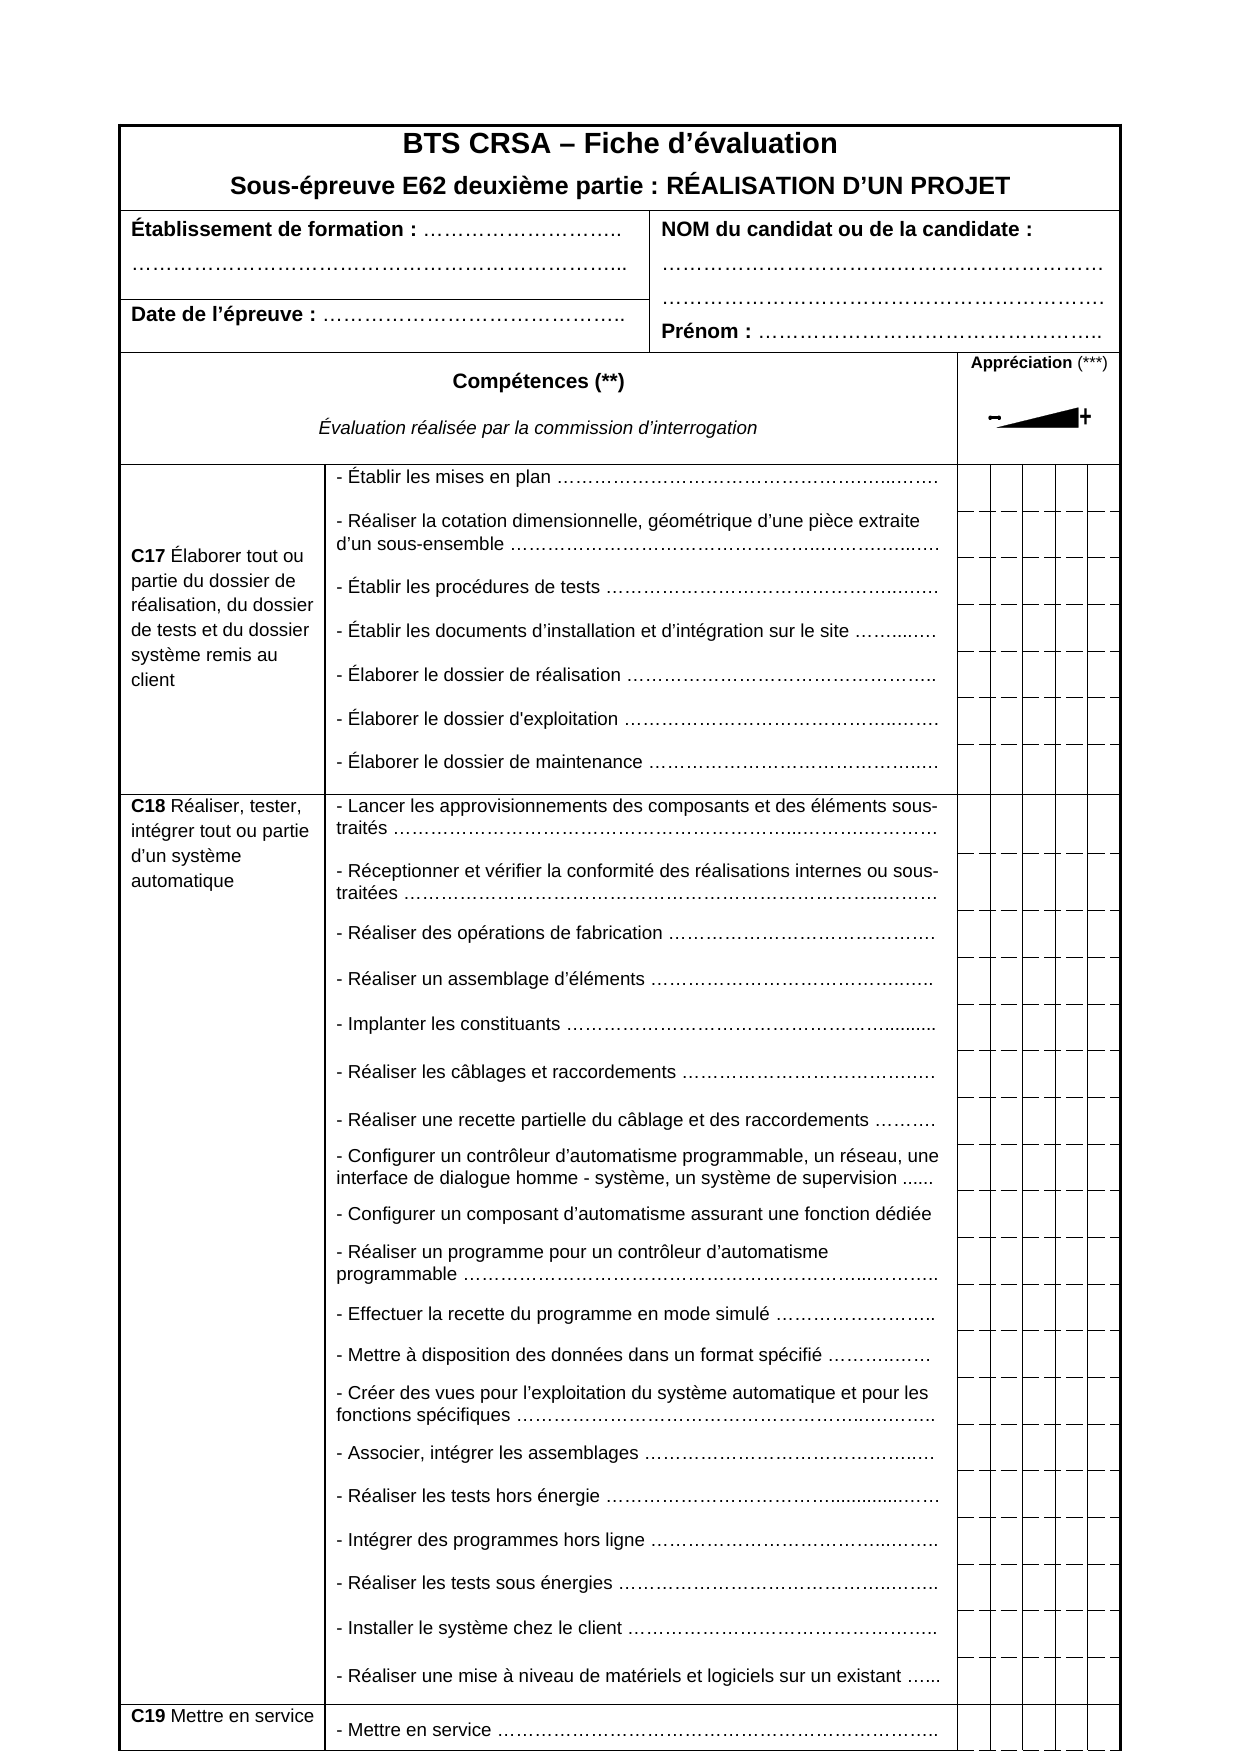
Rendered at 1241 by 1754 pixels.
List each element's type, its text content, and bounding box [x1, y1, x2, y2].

table_cell Appréciation (***) [958, 353, 1119, 464]
table_cell [958, 1144, 990, 1190]
table_cell [991, 557, 1022, 604]
table_cell [991, 651, 1022, 697]
table_cell Date de l’épreuve : …………………………………….. [121, 300, 649, 352]
table_cell [1023, 511, 1055, 557]
table_cell [1056, 1284, 1087, 1330]
table_cell [958, 697, 990, 744]
table_cell [991, 1144, 1022, 1190]
table_cell [991, 910, 1022, 957]
table_cell [991, 1050, 1022, 1097]
table_cell [958, 1424, 990, 1470]
table_cell Compétences (**) Évaluation réalisée par la commission d’interrogation [121, 353, 957, 464]
table_cell [1023, 1330, 1055, 1377]
table_cell [1023, 1050, 1055, 1097]
table_cell [958, 1470, 990, 1517]
table_cell [1088, 1004, 1119, 1050]
table_cell [1023, 957, 1055, 1003]
table_cell [1088, 1190, 1119, 1237]
table_cell [1023, 1424, 1055, 1470]
table_cell [958, 1050, 990, 1097]
table_cell [1023, 651, 1055, 697]
table_cell [1088, 1377, 1119, 1423]
table_cell [1023, 795, 1055, 853]
table_cell [1056, 1424, 1087, 1470]
table_cell [1056, 1237, 1087, 1283]
table_cell [991, 1330, 1022, 1377]
table_cell - Lancer les approvisionnements des composants et des éléments sous-traités ………………………………………………………...……….………… - Réceptionner et vérifier la conformité des réalisations internes ou sous-traitées …………………………………………………………………..……… - Réaliser des opérations de fabrication ……………………………………. - Réaliser un assemblage d’éléments …………………………………..….. - Implanter les constituants …………………………………………….......... - Réaliser les câblages et raccordements ……………………………….…. - Réaliser une recette partielle du câblage et des raccordements ………. - Configurer un contrôleur d’automatisme programmable, un réseau, une interface de dialogue homme - système, un système de supervision ...... - Configurer un composant d’automatisme assurant une fonction dédiée - Réaliser un programme pour un contrôleur d’automatisme programmable ………………………………………………………...……….. - Effectuer la recette du programme en mode simulé …………………….. - Mettre à disposition des données dans un format spécifié ………..…… - Créer des vues pour l’exploitation du système automatique et pour les fonctions spécifiques ………………………………………………..….…….. - Associer, intégrer les assemblages ……………………………………..… - Réaliser les tests hors énergie ………………………………..............…… - Intégrer des programmes hors ligne ………………………………...…….. - Réaliser les tests sous énergies ……………………………………..…….. - Installer le système chez le client ………………………………………….. - Réaliser une mise à niveau de matériels et logiciels sur un existant …... [326, 795, 957, 1703]
table_cell [958, 1377, 990, 1423]
table_cell [1088, 910, 1119, 957]
table_cell [1088, 465, 1119, 511]
table_cell [1088, 853, 1119, 910]
table_cell [1088, 604, 1119, 651]
table_cell [1023, 1004, 1055, 1050]
table_cell [1088, 557, 1119, 604]
table_cell [1056, 604, 1087, 651]
table_cell [1056, 511, 1087, 557]
table_cell [1088, 1470, 1119, 1517]
table_cell [991, 957, 1022, 1003]
table_cell [958, 1705, 990, 1750]
table_cell [958, 1610, 990, 1657]
table_cell [1056, 1470, 1087, 1517]
table_cell [1023, 1237, 1055, 1283]
table_cell [1056, 1050, 1087, 1097]
table_cell [958, 1564, 990, 1610]
table_cell [1088, 697, 1119, 744]
table_cell [958, 511, 990, 557]
table_cell [1056, 1330, 1087, 1377]
table_cell [991, 1097, 1022, 1143]
table_cell [1056, 1564, 1087, 1610]
table_cell [1088, 1424, 1119, 1470]
table_cell [958, 910, 990, 957]
table_cell [991, 697, 1022, 744]
table_cell [1023, 557, 1055, 604]
table_cell [991, 1564, 1022, 1610]
table_cell [1088, 1284, 1119, 1330]
table_cell [991, 1424, 1022, 1470]
table_cell [1023, 1705, 1055, 1750]
table_cell [1023, 1610, 1055, 1657]
table_cell [1056, 910, 1087, 957]
table_cell [958, 957, 990, 1003]
table_cell NOM du candidat ou de la candidate : …………………………….………………………… ………………………………………………………. Prénom : ………………………………………….. [650, 211, 1119, 352]
table_cell [991, 465, 1022, 511]
table_cell [1056, 795, 1087, 853]
table_cell [1023, 465, 1055, 511]
table_cell [1023, 1564, 1055, 1610]
table_cell [1088, 1097, 1119, 1143]
table_cell [958, 465, 990, 511]
table_cell [991, 1377, 1022, 1423]
table_cell [1056, 1517, 1087, 1563]
table_cell [958, 1284, 990, 1330]
table_cell [991, 1004, 1022, 1050]
table_cell [991, 1517, 1022, 1563]
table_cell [326, 1705, 957, 1750]
table_cell [1088, 1610, 1119, 1657]
table_cell [958, 557, 990, 604]
table_cell [1088, 1657, 1119, 1703]
table_cell [1088, 1517, 1119, 1563]
table_cell [1088, 744, 1119, 794]
table_cell [1056, 1705, 1087, 1750]
table_cell [1023, 1657, 1055, 1703]
table_cell [1056, 744, 1087, 794]
table_cell [958, 1517, 990, 1563]
table_cell [1056, 651, 1087, 697]
table_cell [1088, 1050, 1119, 1097]
table_cell [991, 1190, 1022, 1237]
table_cell [1023, 604, 1055, 651]
table_header BTS CRSA – Fiche d’évaluation Sous-épreuve E62 deuxième partie : RÉalisation d’un projet [121, 127, 1119, 210]
table_cell [1088, 1564, 1119, 1610]
table_cell [1056, 1144, 1087, 1190]
table_cell [991, 744, 1022, 794]
table_cell [1056, 1004, 1087, 1050]
table_cell [958, 1004, 990, 1050]
table_cell [958, 1190, 990, 1237]
table_cell [1023, 910, 1055, 957]
table_cell C17 Élaborer tout ou partie du dossier de réalisation, du dossier de tests et du dossier système remis au client [121, 465, 324, 794]
table_cell [1023, 1097, 1055, 1143]
table_cell [1056, 957, 1087, 1003]
table_cell [1088, 511, 1119, 557]
table_cell [991, 795, 1022, 853]
table_cell [1088, 795, 1119, 853]
table_cell - Établir les mises en plan ………………………………………….…...……. - Réaliser la cotation dimensionnelle, géométrique d’une pièce extraite d’un sous-ensemble …………………………………………..……….…...…. - Établir les procédures de tests ………………………………………..….… - Établir les documents d’installation et d’intégration sur le site ……....…. - Élaborer le dossier de réalisation ………………………………………….. - Élaborer le dossier d'exploitation ……………………………………..……. - Élaborer le dossier de maintenance ……………………………………..… [326, 465, 957, 794]
table_cell [1023, 1377, 1055, 1423]
table_cell [991, 1237, 1022, 1283]
table_cell [958, 1237, 990, 1283]
table_cell [991, 1705, 1022, 1750]
table_cell [1023, 853, 1055, 910]
table_cell Établissement de formation : ……………………….. ……………………………………………………………... [121, 211, 649, 299]
table_cell [1056, 853, 1087, 910]
table_cell [991, 511, 1022, 557]
table_cell [1088, 957, 1119, 1003]
table_cell [991, 1284, 1022, 1330]
table_cell [1023, 1517, 1055, 1563]
table_cell [1056, 1377, 1087, 1423]
table_cell [1023, 1190, 1055, 1237]
table_cell [958, 1330, 990, 1377]
table_cell [958, 604, 990, 651]
table_cell [991, 853, 1022, 910]
table_cell [1023, 744, 1055, 794]
table_cell [1056, 1610, 1087, 1657]
table_cell [1088, 651, 1119, 697]
table_cell [1088, 1705, 1119, 1750]
table_cell [1088, 1330, 1119, 1377]
table_cell [958, 651, 990, 697]
table_cell [1056, 1097, 1087, 1143]
table_cell [991, 604, 1022, 651]
table_cell C18 Réaliser, tester, intégrer tout ou partie d’un système automatique [121, 795, 324, 1703]
table_cell [1056, 465, 1087, 511]
table_cell [1023, 1144, 1055, 1190]
table_cell [1056, 697, 1087, 744]
table_cell [991, 1657, 1022, 1703]
table_cell [991, 1470, 1022, 1517]
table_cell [121, 1705, 324, 1750]
table_cell [958, 1097, 990, 1143]
table_cell [1056, 1657, 1087, 1703]
table_cell [958, 1657, 990, 1703]
table_cell [958, 744, 990, 794]
table_cell [1023, 1470, 1055, 1517]
table_cell [1056, 557, 1087, 604]
table_cell [958, 853, 990, 910]
table_cell [991, 1610, 1022, 1657]
table_cell [958, 795, 990, 853]
table_cell [1056, 1190, 1087, 1237]
table_cell [1023, 697, 1055, 744]
table_cell [1088, 1144, 1119, 1190]
table_cell [1088, 1237, 1119, 1283]
table_cell [1023, 1284, 1055, 1330]
